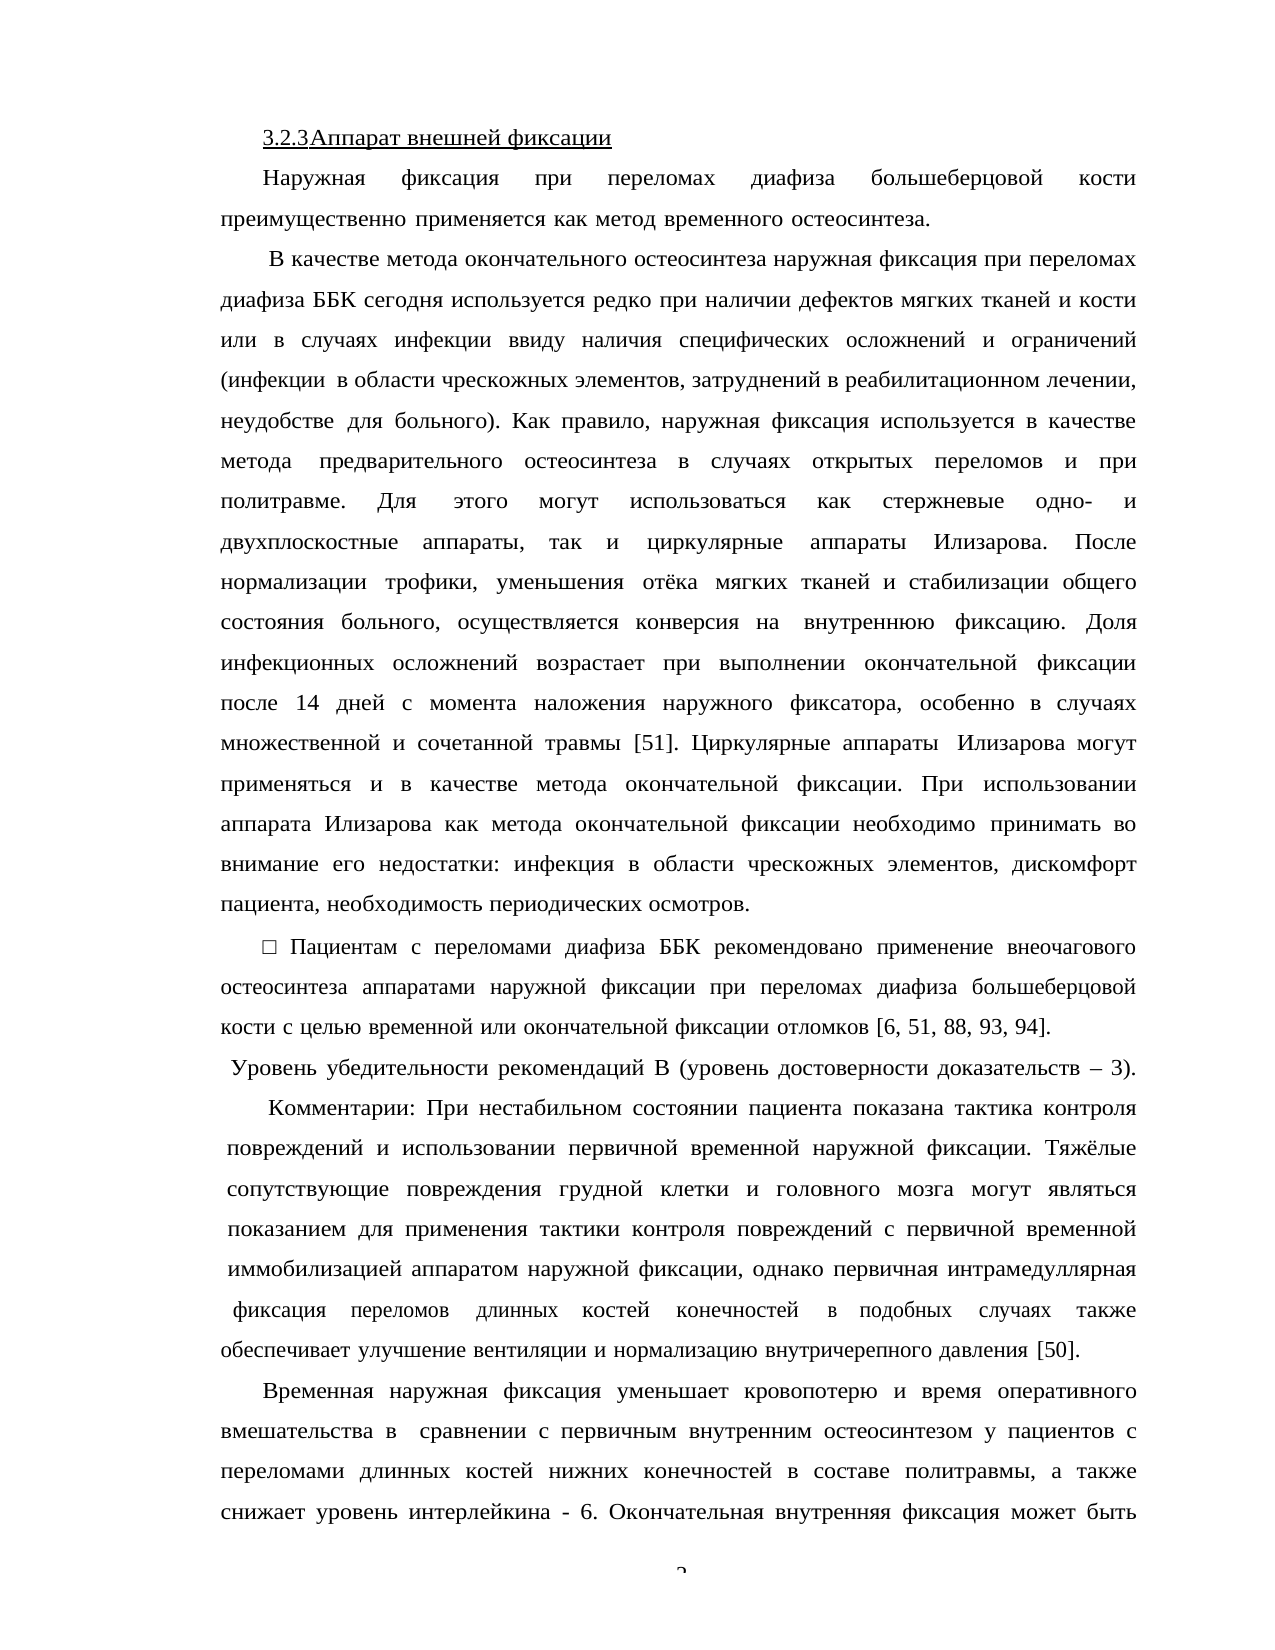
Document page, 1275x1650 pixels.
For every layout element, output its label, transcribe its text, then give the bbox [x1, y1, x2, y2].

list Аппарат внешней фиксации [262, 124, 1148, 150]
text Уровень убедительности рекомендаций В (уровень достоверности доказательств – 3). Комментарии: При нестабильном состоянии пациента показана тактика контроля повреждений и использовании первичной временной наружной фиксации. Тяжёлые сопутствующие повреждения грудной клетки и головного мозга могут являться показанием для применения тактики контроля повреждений с первичной временной иммобилизацией аппаратом наружной фиксации, однако первичная интрамедуллярная фиксация переломов длинных костей конечностей в подобных случаях также [220, 1054, 1136, 1322]
text Наружная фиксация при переломах диафиза большеберцовой кости преимущественно применяется как метод временного остеосинтеза. [220, 164, 1136, 231]
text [220, 1377, 1137, 1524]
text В качестве метода окончательного остеосинтеза наружная фиксация при переломах диафиза ББК сегодня используется редко при наличии дефектов мягких тканей и кости или в случаях инфекции ввиду наличия специфических осложнений и ограничений (инфекции в области чрескожных элементов, затруднений в реабилитационном лечении, неудобстве для больного). Как правило, наружная фиксация используется в качестве метода предварительного остеосинтеза в случаях открытых переломов и при политравме. Для этого могут использоваться как стержневые одно- и двухплоскостные аппараты, так и циркулярные аппараты Илизарова. После нормализации трофики, уменьшения отёка мягких тканей и стабилизации общего состояния больного, осуществляется конверсия на внутреннюю фиксацию. Доля инфекционных осложнений возрастает при выполнении окончательной фиксации после 14 дней с момента наложения наружного фиксатора, особенно в случаях множественной и сочетанной травмы [51]. Циркулярные аппараты Илизарова могут применяться и в качестве метода окончательной фиксации. При использовании аппарата Илизарова как метода окончательной фиксации необходимо принимать во внимание его недостатки: инфекция в области чрескожных элементов, дискомфорт пациента, необходимость периодических осмотров. [220, 246, 1137, 917]
text обеспечивает улучшение вентиляции и нормализацию внутричерепного давления [50]. [220, 1336, 1148, 1363]
list Пациентам с переломами диафиза ББК рекомендовано применение внеочагового остеосинтеза аппаратами наружной фиксации при переломах диафиза большеберцовой кости с целью временной или окончательной фиксации отломков [6, 51, 88, 93, 94]. [220, 933, 1136, 1039]
